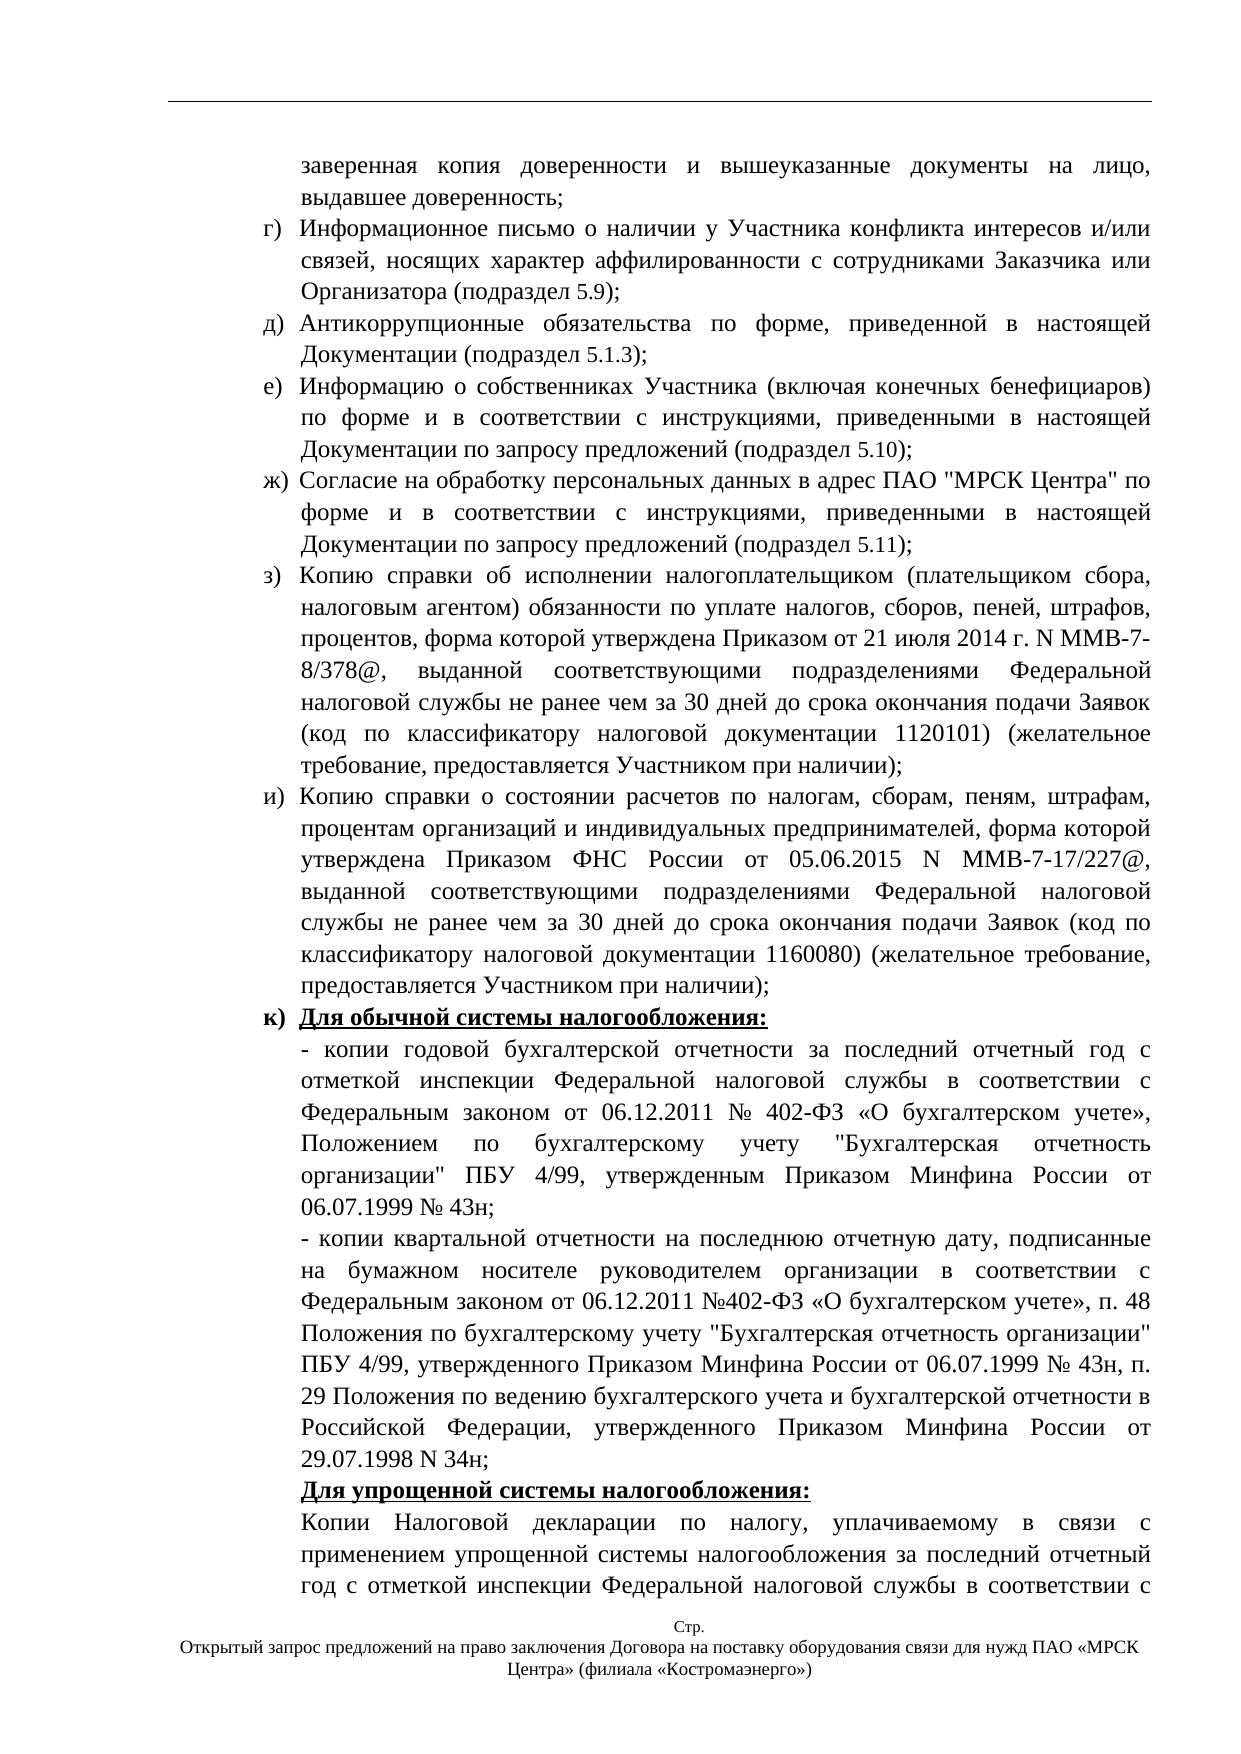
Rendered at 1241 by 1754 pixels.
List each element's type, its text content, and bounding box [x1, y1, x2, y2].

text Для упрощенной системы налогообложения: [301, 1476, 1152, 1504]
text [301, 1507, 1152, 1599]
text - копии годовой бухгалтерской отчетности за последний отчетный год с отметкой инспекции Федеральной налоговой службы в соответствии с Федеральным законом от 06.12.2011 № 402-ФЗ «О бухгалтерском учете», Положением по бухгалтерскому учету "Бухгалтерская отчетность организации" ПБУ 4/99, утвержденным Приказом Минфина России от 06.07.1999 № 43н; [301, 1034, 1152, 1220]
list Согласие на обработку персональных данных в адрес ПАО "МРСК Центра" по форме и в соответствии с инструкциями, приведенными в настоящей Документации по запросу предложений (подраздел 5.11); [263, 466, 1152, 557]
list Антикоррупционные обязательства по форме, приведенной в настоящей Документации (подраздел 5.1.3); [263, 308, 1152, 368]
list Копию справки об исполнении налогоплательщиком (плательщиком сбора, налоговым агентом) обязанности по уплате налогов, сборов, пеней, штрафов, процентов, форма которой утверждена Приказом от 21 июля 2014 г. N ММВ-7-8/378@, выданной соответствующими подразделениями Федеральной налоговой службы не ранее чем за 30 дней до срока окончания подачи Заявок (код по классификатору налоговой документации 1120101) (желательное требование, предоставляется Участником при наличии); [263, 560, 1152, 778]
text - копии квартальной отчетности на последнюю отчетную дату, подписанные на бумажном носителе руководителем организации в соответствии с Федеральным законом от 06.12.2011 №402-ФЗ «О бухгалтерском учете», п. 48 Положения по бухгалтерскому учету "Бухгалтерская отчетность организации" ПБУ 4/99, утвержденного Приказом Минфина России от 06.07.1999 № 43н, п. 29 Положения по ведению бухгалтерского учета и бухгалтерской отчетности в Российской Федерации, утвержденного Приказом Минфина России от 29.07.1998 N 34н; [301, 1223, 1152, 1473]
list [263, 150, 1152, 210]
list Информационное письмо о наличии у Участника конфликта интересов и/или связей, носящих характер аффилированности с сотрудниками Заказчика или Организатора (подраздел 5.9); [263, 213, 1152, 305]
list Для обычной системы налогообложения: [263, 1002, 1152, 1031]
list Копию справки о состоянии расчетов по налогам, сборам, пеням, штрафам, процентам организаций и индивидуальных предпринимателей, форма которой утверждена Приказом ФНС России от 05.06.2015 N ММВ-7-17/227@, выданной соответствующими подразделениями Федеральной налоговой службы не ранее чем за 30 дней до срока окончания подачи Заявок (код по классификатору налоговой документации 1160080) (желательное требование, предоставляется Участником при наличии); [263, 781, 1152, 999]
list Информацию о собственниках Участника (включая конечных бенефициаров) по форме и в соответствии с инструкциями, приведенными в настоящей Документации по запросу предложений (подраздел 5.10); [263, 371, 1152, 463]
